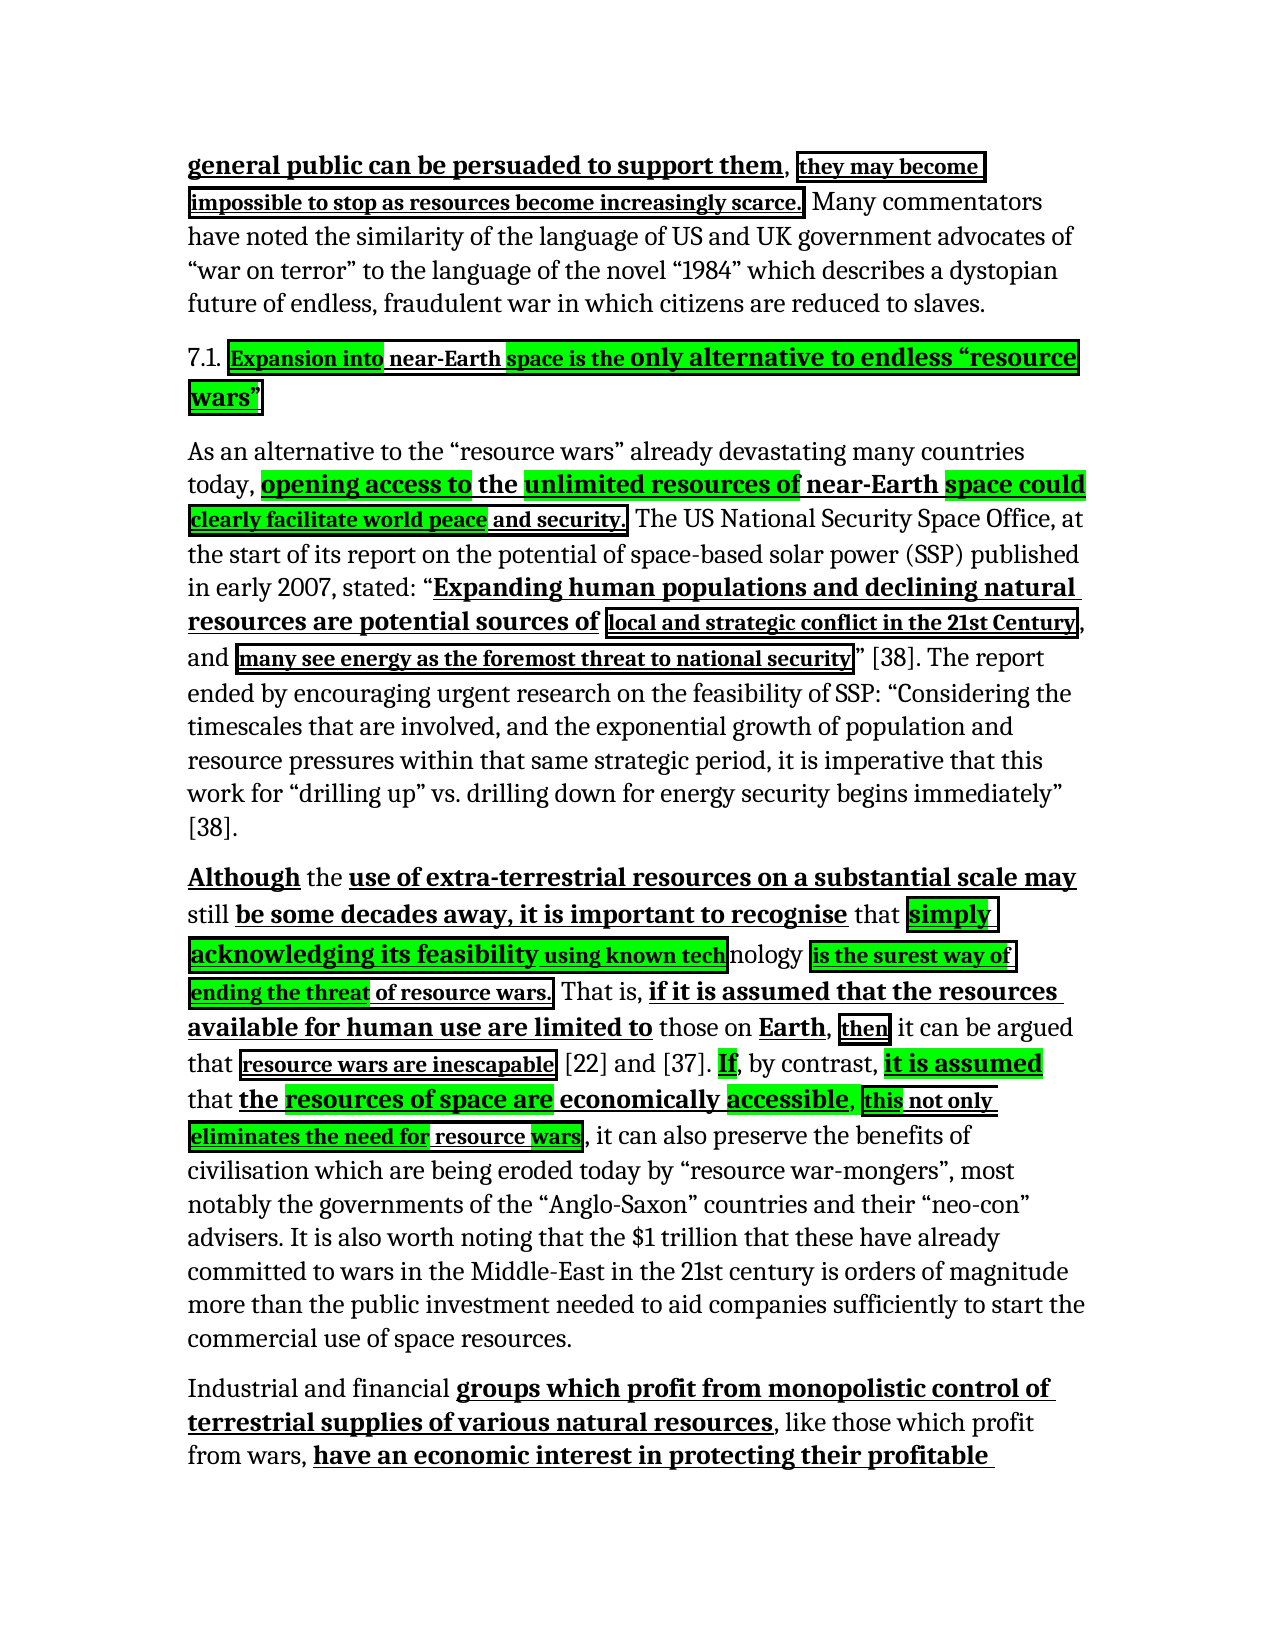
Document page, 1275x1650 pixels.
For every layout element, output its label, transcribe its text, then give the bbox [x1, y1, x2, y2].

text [187, 150, 1087, 320]
text Although the use of extra-terrestrial resources on a substantial scale may still be some decades away, it is important to recognise that simply acknowledging its feasibility using known technology is the surest way of ending the threat of resource wars. That is, if it is assumed that the resources available for human use are limited to those on Earth, then it can be argued that resource wars are inescapable [22] and [37]. If, by contrast, it is assumed that the resources of space are economically accessible, this not only eliminates the need for resource wars, it can also preserve the benefits of civilisation which are being eroded today by “resource war-mongers”, most notably the governments of the “Anglo-Saxon” countries and their “neo-con” advisers. It is also worth noting that the $1 trillion that these have already committed to wars in the Middle-East in the 21st century is orders of magnitude more than the public investment needed to aid companies sufficiently to start the commercial use of space resources. [187, 862, 1087, 1354]
text 7.1. Expansion into near-Earth space is the only alternative to endless “resource wars” [187, 339, 1087, 416]
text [187, 1373, 1087, 1472]
text As an alternative to the “resource wars” already devastating many countries today, opening access to the unlimited resources of near-Earth space could clearly facilitate world peace and security. The US National Security Space Office, at the start of its report on the potential of space-based solar power (SSP) published in early 2007, stated: “Expanding human populations and declining natural resources are potential sources of local and strategic conflict in the 21st Century, and many see energy as the foremost threat to national security” [38]. The report ended by encouraging urgent research on the feasibility of SSP: “Considering the timescales that are involved, and the exponential growth of population and resource pressures within that same strategic period, it is imperative that this work for “drilling up” vs. drilling down for energy security begins immediately” [38]. [187, 436, 1087, 843]
